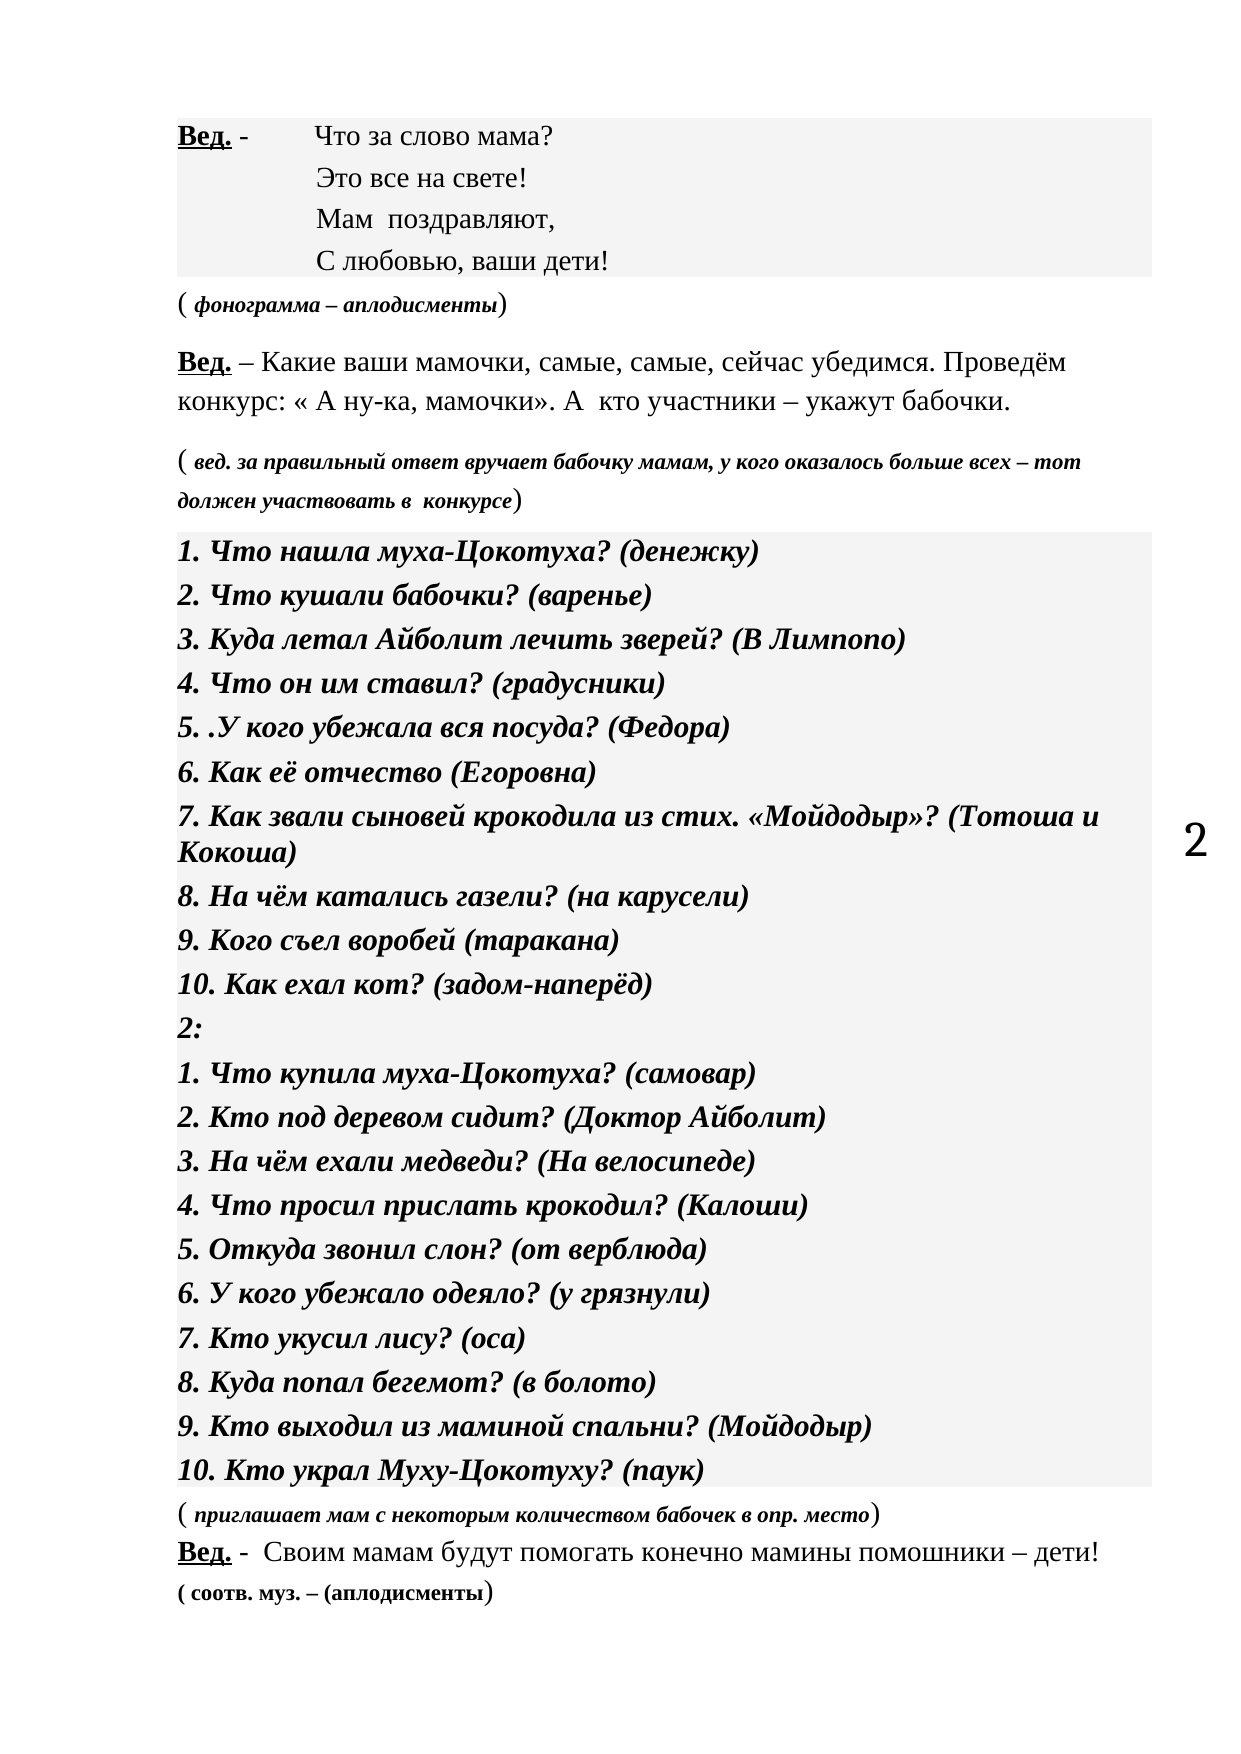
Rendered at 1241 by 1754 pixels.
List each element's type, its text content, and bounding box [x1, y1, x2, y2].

text Вед. - Что за слово мама? [177, 118, 1152, 152]
text ( фонограмма – аплодисменты) [177, 285, 1152, 319]
text 7. Как звали сыновей крокодила из стих. «Мойдодыр»? (Тотоша и Кокоша) [177, 797, 1152, 869]
text 9. Кого съел воробей (таракана) [177, 921, 1152, 957]
text 2. Кто под деревом сидит? (Доктор Айболит) [177, 1098, 1152, 1134]
text 1. Что нашла муха-Цокотуха? (денежку) [177, 532, 1152, 568]
text 4. Что просил прислать крокодил? (Калоши) [177, 1186, 1152, 1222]
text 4. Что он им ставил? (градусники) [177, 664, 1152, 701]
text 3. Куда летал Айболит лечить зверей? (В Лимпопо) [177, 620, 1152, 656]
text ( соотв. муз. – (аплодисменты) [177, 1573, 1152, 1606]
text С любовью, ваши дети! [177, 243, 1152, 277]
text 6. У кого убежало одеяло? (у грязнули) [177, 1275, 1152, 1311]
text Вед. – Какие ваши мамочки, самые, самые, сейчас убедимся. Проведём конкурс: « А ну-ка, мамочки». А кто участники – укажут бабочки. [177, 344, 1152, 417]
text 2: [177, 1010, 1152, 1046]
text 6. Как её отчество (Егоровна) [177, 753, 1152, 789]
text 10. Как ехал кот? (задом-наперёд) [177, 966, 1152, 1001]
text 7. Кто укусил лису? (оса) [177, 1319, 1152, 1355]
text Мам поздравляют, [177, 202, 1152, 235]
text 5. Откуда звонил слон? (от верблюда) [177, 1231, 1152, 1266]
text 3. На чём ехали медведи? (На велосипеде) [177, 1142, 1152, 1178]
text ( вед. за правильный ответ вручает бабочку мамам, у кого оказалось больше всех – тот должен участвовать в конкурсе) [177, 442, 1152, 514]
text 8. Куда попал бегемот? (в болото) [177, 1363, 1152, 1399]
text Вед. - Своим мамам будут помогать конечно мамины помошники – дети! [177, 1534, 1152, 1568]
text 9. Кто выходил из маминой спальни? (Мойдодыр) [177, 1407, 1152, 1443]
text ( приглашает мам с некоторым количеством бабочек в опр. место) [177, 1496, 1152, 1529]
text 5. .У кого убежала вся посуда? (Федора) [177, 709, 1152, 745]
text 1. Что купила муха-Цокотуха? (самовар) [177, 1054, 1152, 1090]
text Это все на свете! [177, 160, 1152, 193]
text 8. На чём катались газели? (на карусели) [177, 877, 1152, 913]
text 2. Что кушали бабочки? (варенье) [177, 576, 1152, 612]
text 10. Кто украл Муху-Цокотуху? (паук) [177, 1451, 1152, 1487]
